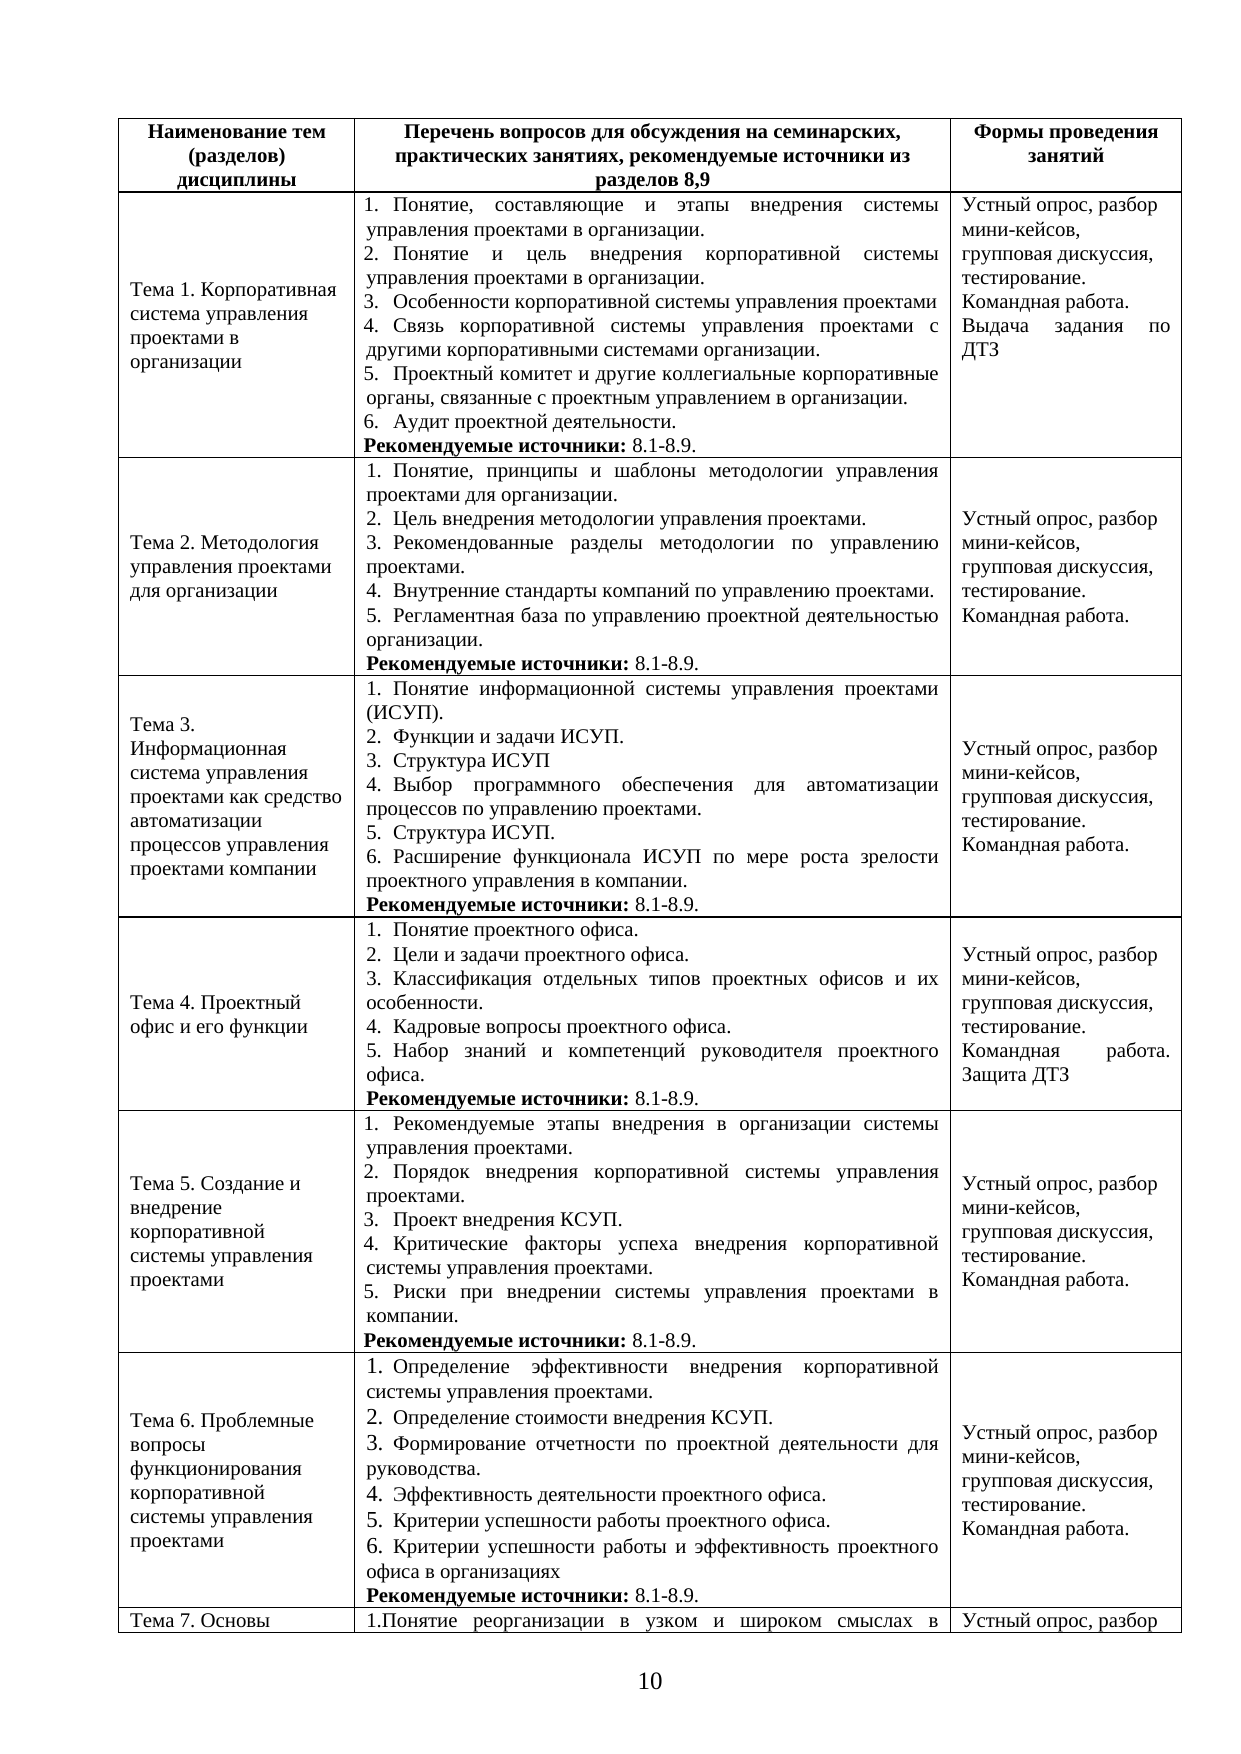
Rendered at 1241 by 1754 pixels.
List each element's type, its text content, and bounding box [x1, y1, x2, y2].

table_cell Устный опрос, разбор мини-кейсов, групповая дискуссия, тестирование. Командная работа. [951, 458, 1181, 675]
table_cell Устный опрос, разбор мини-кейсов, групповая дискуссия, тестирование. Командная работа. [951, 1608, 1181, 1632]
table_cell Устный опрос, разбор мини-кейсов, групповая дискуссия, тестирование. Командная работа. [951, 1353, 1181, 1607]
table_cell Тема 1. Корпоративная система управления проектами в организации [119, 193, 354, 457]
table_header Формы проведения занятий [951, 119, 1181, 191]
table_cell Понятие, составляющие и этапы внедрения системы управления проектами в организации. Понятие и цель внедрения корпоративной системы управления проектами в организации. Особенности корпоративной системы управления проектами Связь корпоративной системы управления проектами с другими корпоративными системами организации. Проектный комитет и другие коллегиальные корпоративные органы, связанные с проектным управлением в организации. Аудит проектной деятельности. Рекомендуемые источники: 8.1-8.9. [355, 193, 950, 457]
table_cell Тема 7. Основы реорганизации и проекты по её осуществлению [119, 1608, 354, 1632]
table_cell Устный опрос, разбор мини-кейсов, групповая дискуссия, тестирование. Командная работа. Выдача задания по ДТЗ [951, 193, 1181, 457]
table_cell Устный опрос, разбор мини-кейсов, групповая дискуссия, тестирование. Командная работа. [951, 1111, 1181, 1352]
table_cell Рекомендуемые этапы внедрения в организации системы управления проектами. Порядок внедрения корпоративной системы управления проектами. Проект внедрения КСУП. Критические факторы успеха внедрения корпоративной системы управления проектами. Риски при внедрении системы управления проектами в компании. Рекомендуемые источники: 8.1-8.9. [355, 1111, 950, 1352]
table_cell Устный опрос, разбор мини-кейсов, групповая дискуссия, тестирование. Командная работа. Защита ДТЗ [951, 918, 1181, 1110]
table_header Перечень вопросов для обсуждения на семинарских, практических занятиях, рекомендуемые источники из разделов 8,9 [355, 119, 950, 191]
table_cell Тема 3. Информационная система управления проектами как средство автоматизации процессов управления проектами компании [119, 676, 354, 916]
table_cell Понятие информационной системы управления проектами (ИСУП). Функции и задачи ИСУП. Структура ИСУП Выбор программного обеспечения для автоматизации процессов по управлению проектами. Структура ИСУП. Расширение функционала ИСУП по мере роста зрелости проектного управления в компании. Рекомендуемые источники: 8.1-8.9. [355, 676, 950, 916]
table_cell Понятие, принципы и шаблоны методологии управления проектами для организации. Цель внедрения методологии управления проектами. Рекомендованные разделы методологии по управлению проектами. Внутренние стандарты компаний по управлению проектами. Регламентная база по управлению проектной деятельностью организации. Рекомендуемые источники: 8.1-8.9. [355, 458, 950, 675]
table_cell Понятие проектного офиса. Цели и задачи проектного офиса. Классификация отдельных типов проектных офисов и их особенности. Кадровые вопросы проектного офиса. Набор знаний и компетенций руководителя проектного офиса. Рекомендуемые источники: 8.1-8.9. [355, 918, 950, 1110]
table_cell Тема 2. Методология управления проектами для организации [119, 458, 354, 675]
table_cell Тема 4. Проектный офис и его функции [119, 918, 354, 1110]
table_cell Устный опрос, разбор мини-кейсов, групповая дискуссия, тестирование. Командная работа. [951, 676, 1181, 916]
table_cell Тема 6. Проблемные вопросы функционирования корпоративной системы управления проектами [119, 1353, 354, 1607]
table_cell Тема 5. Создание и внедрение корпоративной системы управления проектами [119, 1111, 354, 1352]
table_header Наименование тем (разделов) дисциплины [119, 119, 354, 191]
table_cell Определение эффективности внедрения корпоративной системы управления проектами. Определение стоимости внедрения КСУП. Формирование отчетности по проектной деятельности для руководства. Эффективность деятельности проектного офиса. Критерии успешности работы проектного офиса. Критерии успешности работы и эффективность проектного офиса в организациях Рекомендуемые источники: 8.1-8.9. [355, 1353, 950, 1607]
